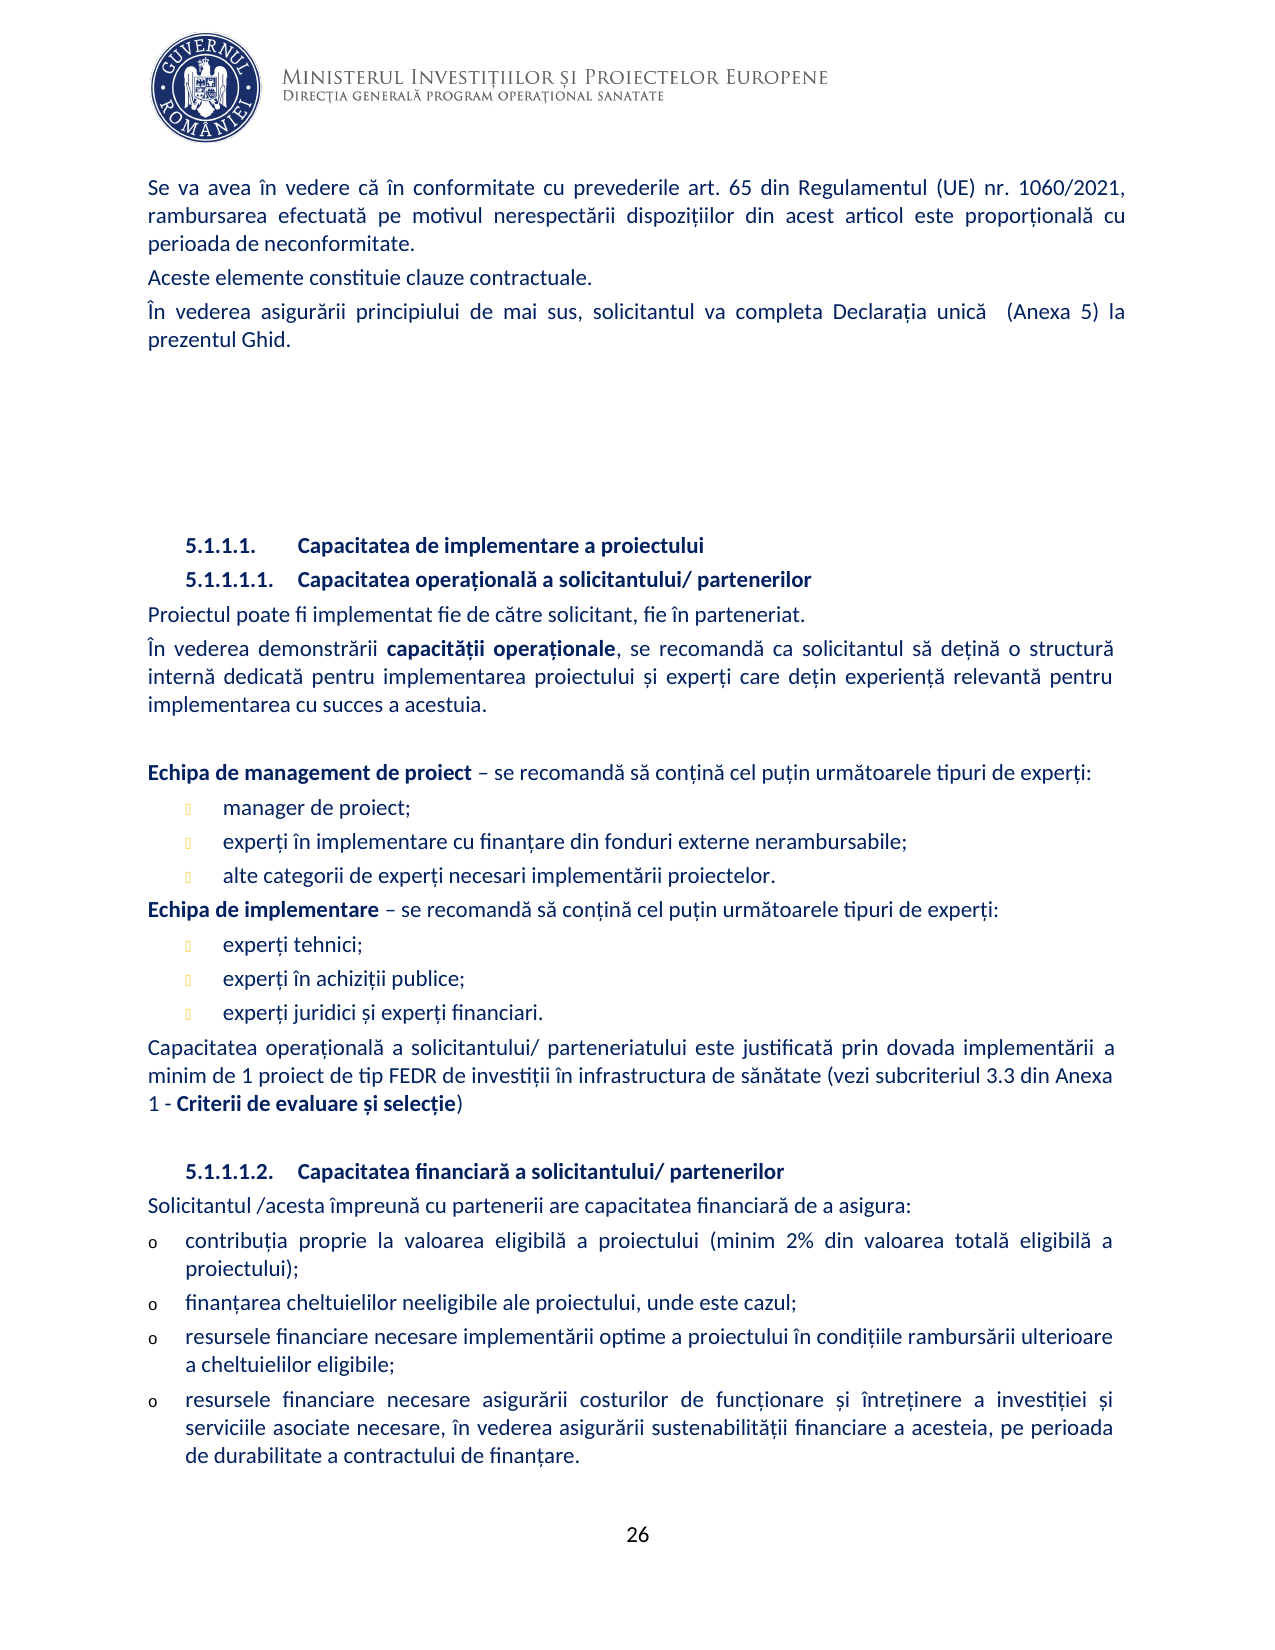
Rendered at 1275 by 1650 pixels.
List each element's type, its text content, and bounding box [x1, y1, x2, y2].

list experți în implementare cu finanțare din fonduri externe nerambursabile; [185, 827, 1115, 855]
list Capacitatea operațională a solicitantului/ partenerilor [185, 565, 1127, 593]
list alte categorii de experți necesari implementării proiectelor. [185, 861, 1115, 889]
picture [147, 29, 852, 145]
list experți tehnici; [185, 930, 1115, 958]
text Solicitantul /acesta împreună cu partenerii are capacitatea financiară de a asigura: [148, 1192, 1127, 1219]
text În vederea demonstrării capacității operaționale, se recomandă ca solicitantul să dețină o structură internă dedicată pentru implementarea proiectului și experți care dețin experiență relevantă pentru implementarea cu succes a acestuia. [148, 634, 1115, 718]
list Capacitatea financiară a solicitantului/ partenerilor [185, 1157, 1127, 1185]
list contribuția proprie la valoarea eligibilă a proiectului (minim 2% din valoarea totală eligibilă a proiectului); [148, 1226, 1115, 1282]
list Capacitatea de implementare a proiectului [185, 531, 1127, 559]
text Proiectul poate fi implementat fie de către solicitant, fie în parteneriat. [148, 600, 1115, 628]
list experți juridici și experți financiari. [185, 998, 1115, 1026]
text Capacitatea operațională a solicitantului/ parteneriatului este justificată prin dovada implementării a minim de 1 proiect de tip FEDR de investiții în infrastructura de sănătate (vezi subcriteriul 3.3 din Anexa 1 - Criterii de evaluare și selecție) [148, 1033, 1115, 1117]
list finanțarea cheltuielilor neeligibile ale proiectului, unde este cazul; [148, 1288, 1115, 1316]
list experți în achiziții publice; [185, 964, 1115, 992]
text Echipa de management de proiect – se recomandă să conțină cel puțin următoarele tipuri de experți: [148, 758, 1115, 787]
text În vederea asigurării principiului de mai sus, solicitantul va completa Declarația unică (Anexa 5) la prezentul Ghid. [148, 297, 1127, 353]
list resursele financiare necesare implementării optime a proiectului în condițiile rambursării ulterioare a cheltuielilor eligibile; [148, 1322, 1115, 1378]
text Se va avea în vedere că în conformitate cu prevederile art. 65 din Regulamentul (UE) nr. 1060/2021, rambursarea efectuată pe motivul nerespectării dispozițiilor din acest articol este proporțională cu perioada de neconformitate. [148, 173, 1127, 257]
text Aceste elemente constituie clauze contractuale. [148, 263, 1127, 291]
list resursele financiare necesare asigurării costurilor de funcționare și întreținere a investiției și serviciile asociate necesare, în vederea asigurării sustenabilității financiare a acesteia, pe perioada de durabilitate a contractului de finanțare. [148, 1385, 1115, 1469]
list manager de proiect; [185, 793, 1115, 821]
text Echipa de implementare – se recomandă să conțină cel puțin următoarele tipuri de experți: [148, 896, 1115, 924]
